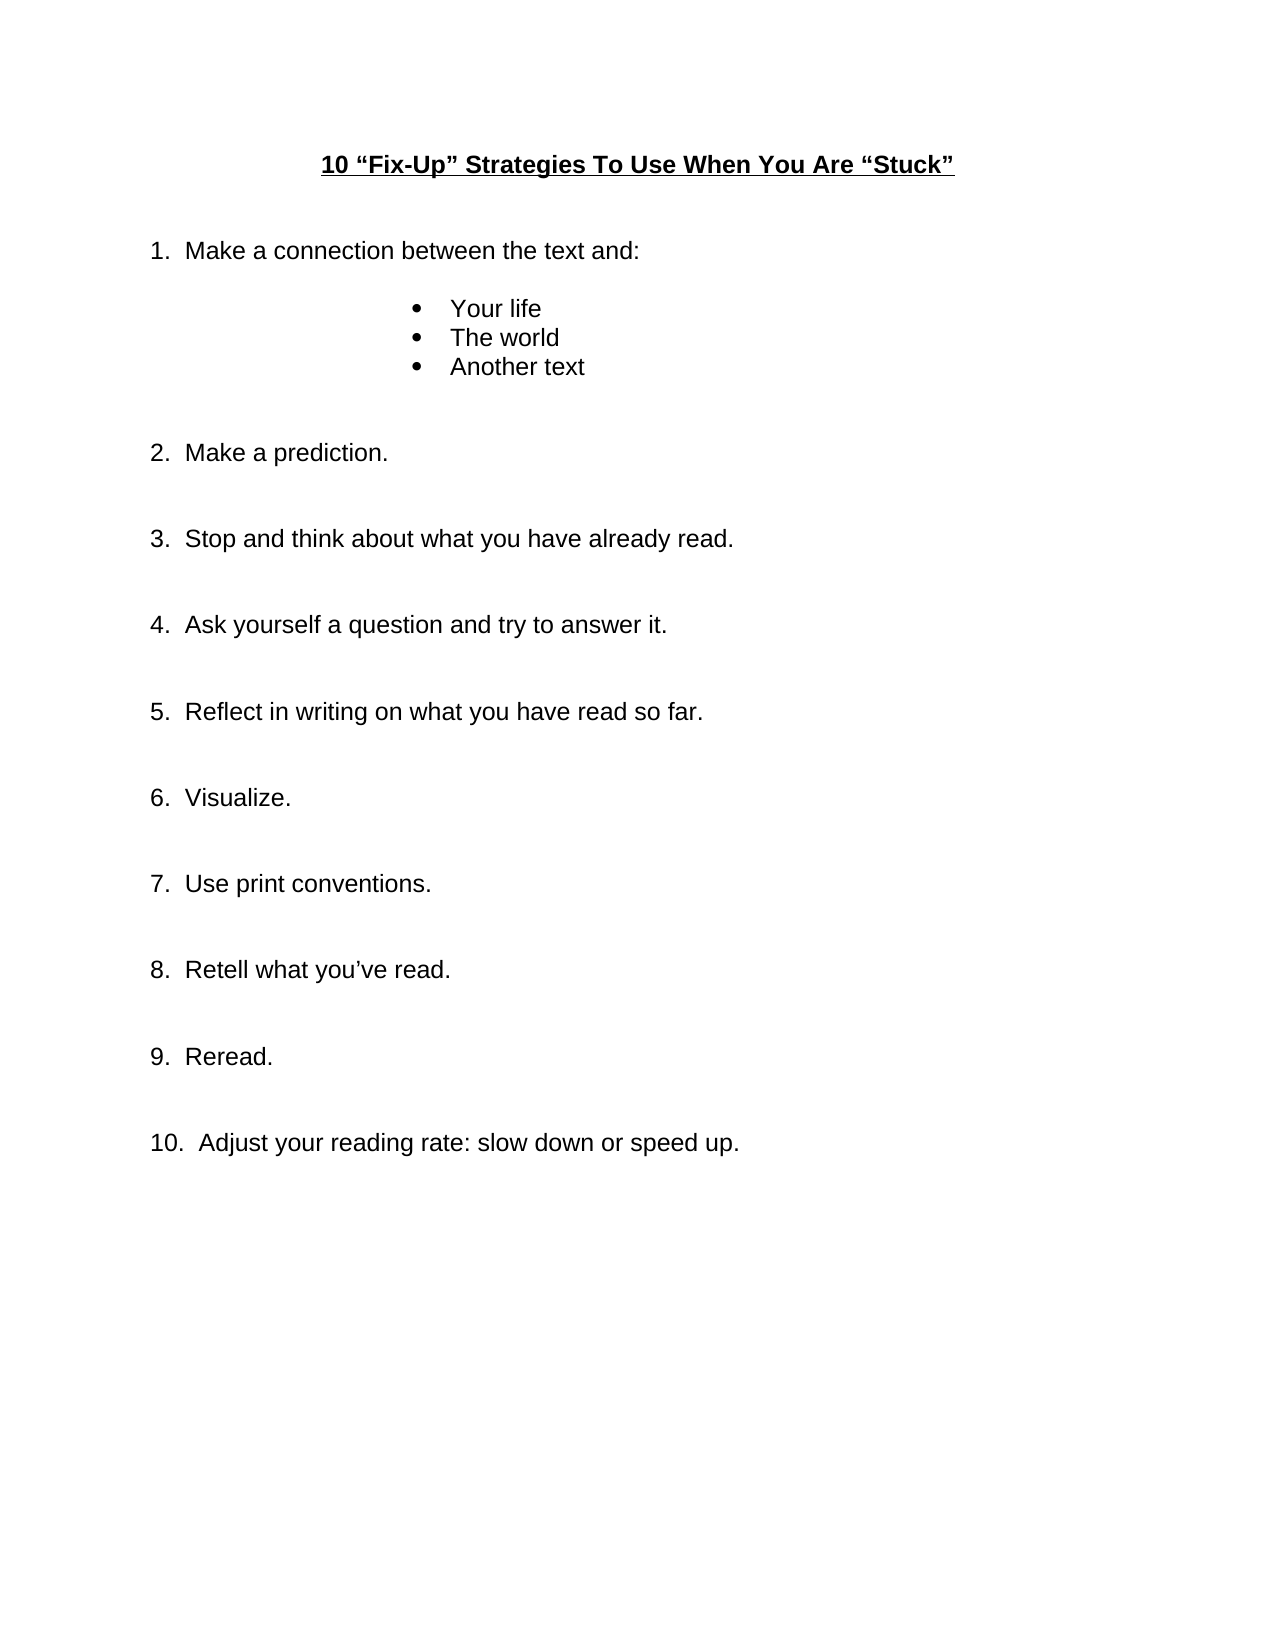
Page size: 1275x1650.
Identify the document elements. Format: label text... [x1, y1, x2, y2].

text 10 “Fix-Up” Strategies To Use When You Are “Stuck” [150, 150, 1125, 179]
text 4. Ask yourself a question and try to answer it. [150, 610, 1125, 639]
list The world [412, 323, 1125, 351]
text 8. Retell what you’ve read. [150, 955, 1125, 984]
text 5. Reflect in writing on what you have read so far. [150, 697, 1125, 725]
text 6. Visualize. [150, 783, 1125, 812]
text 9. Reread. [150, 1042, 1125, 1070]
text 10. Adjust your reading rate: slow down or speed up. [150, 1128, 1125, 1157]
text 1. Make a connection between the text and: [150, 236, 1125, 265]
list Your life [412, 294, 1125, 323]
text 7. Use print conventions. [150, 869, 1125, 898]
list Another text [412, 351, 1125, 380]
text 3. Stop and think about what you have already read. [150, 524, 1125, 553]
text 2. Make a prediction. [150, 438, 1125, 467]
